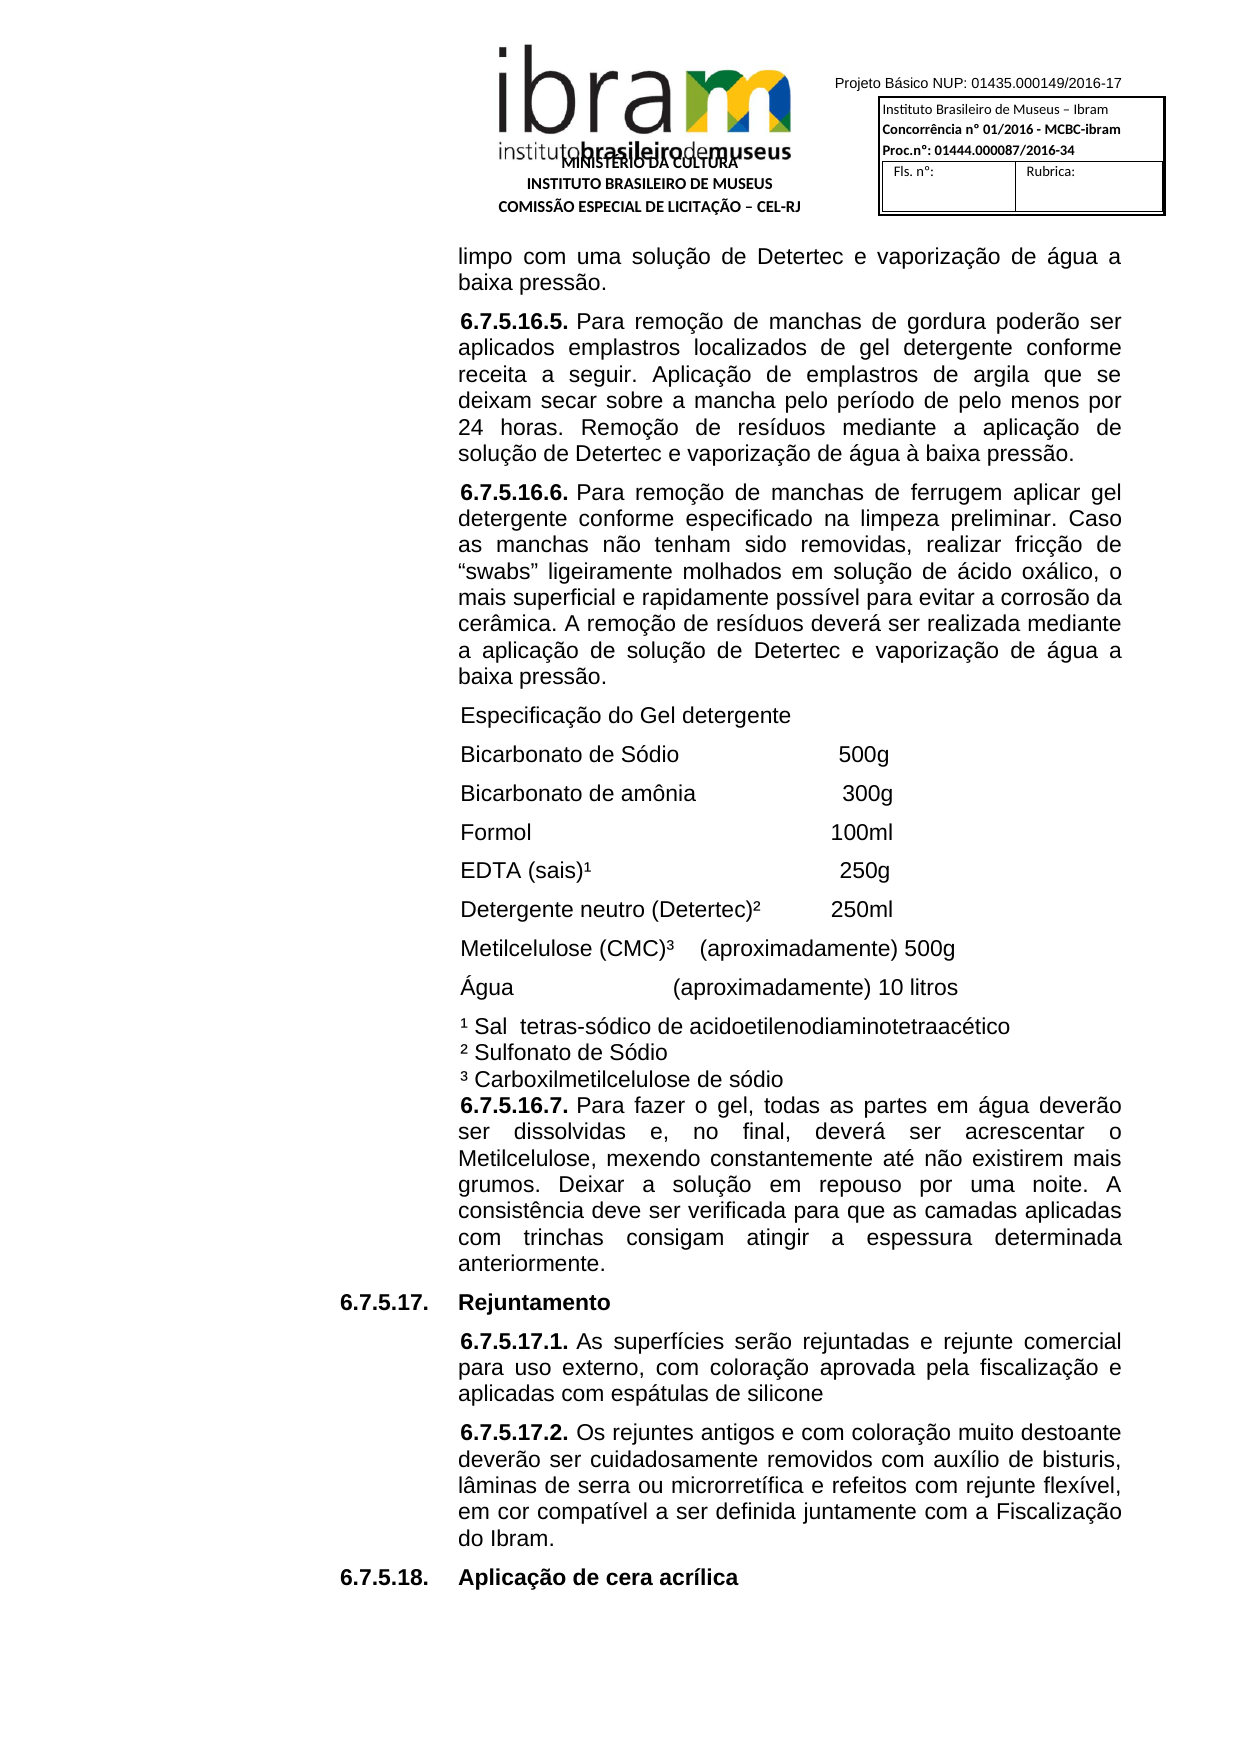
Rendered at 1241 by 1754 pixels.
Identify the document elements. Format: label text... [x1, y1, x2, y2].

list EDTA (sais)¹ 250g [460, 857, 1122, 884]
text Para fazer o gel, todas as partes em água deverão ser dissolvidas e, no final, deverá ser acrescentar o Metilcelulose, mexendo constantemente até não existirem mais grumos. Deixar a solução em repouso por uma noite. A consistência deve ser verificada para que as camadas aplicadas com trinchas consigam atingir a espessura determinada anteriormente. [458, 1092, 1122, 1276]
list ³ Carboxilmetilcelulose de sódio [460, 1066, 1122, 1092]
list Bicarbonato de Sódio 500g [460, 741, 1122, 767]
list Metilcelulose (CMC)³ (aproximadamente) 500g [460, 935, 1122, 961]
picture [493, 41, 792, 161]
list Água (aproximadamente) 10 litros [460, 974, 1122, 1000]
text Os rejuntes antigos e com coloração muito destoante deverão ser cuidadosamente removidos com auxílio de bisturis, lâminas de serra ou microrretífica e refeitos com rejunte flexível, em cor compatível a ser definida juntamente com a Fiscalização do Ibram. [458, 1419, 1122, 1551]
text As superfícies serão rejuntadas e rejunte comercial para uso externo, com coloração aprovada pela fiscalização e aplicadas com espátulas de silicone [458, 1328, 1122, 1407]
text Rejuntamento [340, 1289, 1122, 1315]
text Aplicação de cera acrílica [340, 1563, 1122, 1590]
list Especificação do Gel detergente [460, 702, 1122, 728]
list Detergente neutro (Detertec)² 250ml [460, 896, 1122, 923]
list Formol 100ml [460, 818, 1122, 845]
list ² Sulfonato de Sódio [460, 1039, 1122, 1066]
text Para remoção de manchas de ferrugem aplicar gel detergente conforme especificado na limpeza preliminar. Caso as manchas não tenham sido removidas, realizar fricção de “swabs” ligeiramente molhados em solução de ácido oxálico, o mais superficial e rapidamente possível para evitar a corrosão da cerâmica. A remoção de resíduos deverá ser realizada mediante a aplicação de solução de Detertec e vaporização de água a baixa pressão. [458, 479, 1122, 689]
list Bicarbonato de amônia 300g [460, 780, 1122, 806]
list ¹ Sal tetras-sódico de acidoetilenodiaminotetraacético [460, 1013, 1122, 1039]
text Para remoção de manchas de gordura poderão ser aplicados emplastros localizados de gel detergente conforme receita a seguir. Aplicação de emplastros de argila que se deixam secar sobre a mancha pelo período de pelo menos por 24 horas. Remoção de resíduos mediante a aplicação de solução de Detertec e vaporização de água à baixa pressão. [458, 308, 1122, 466]
